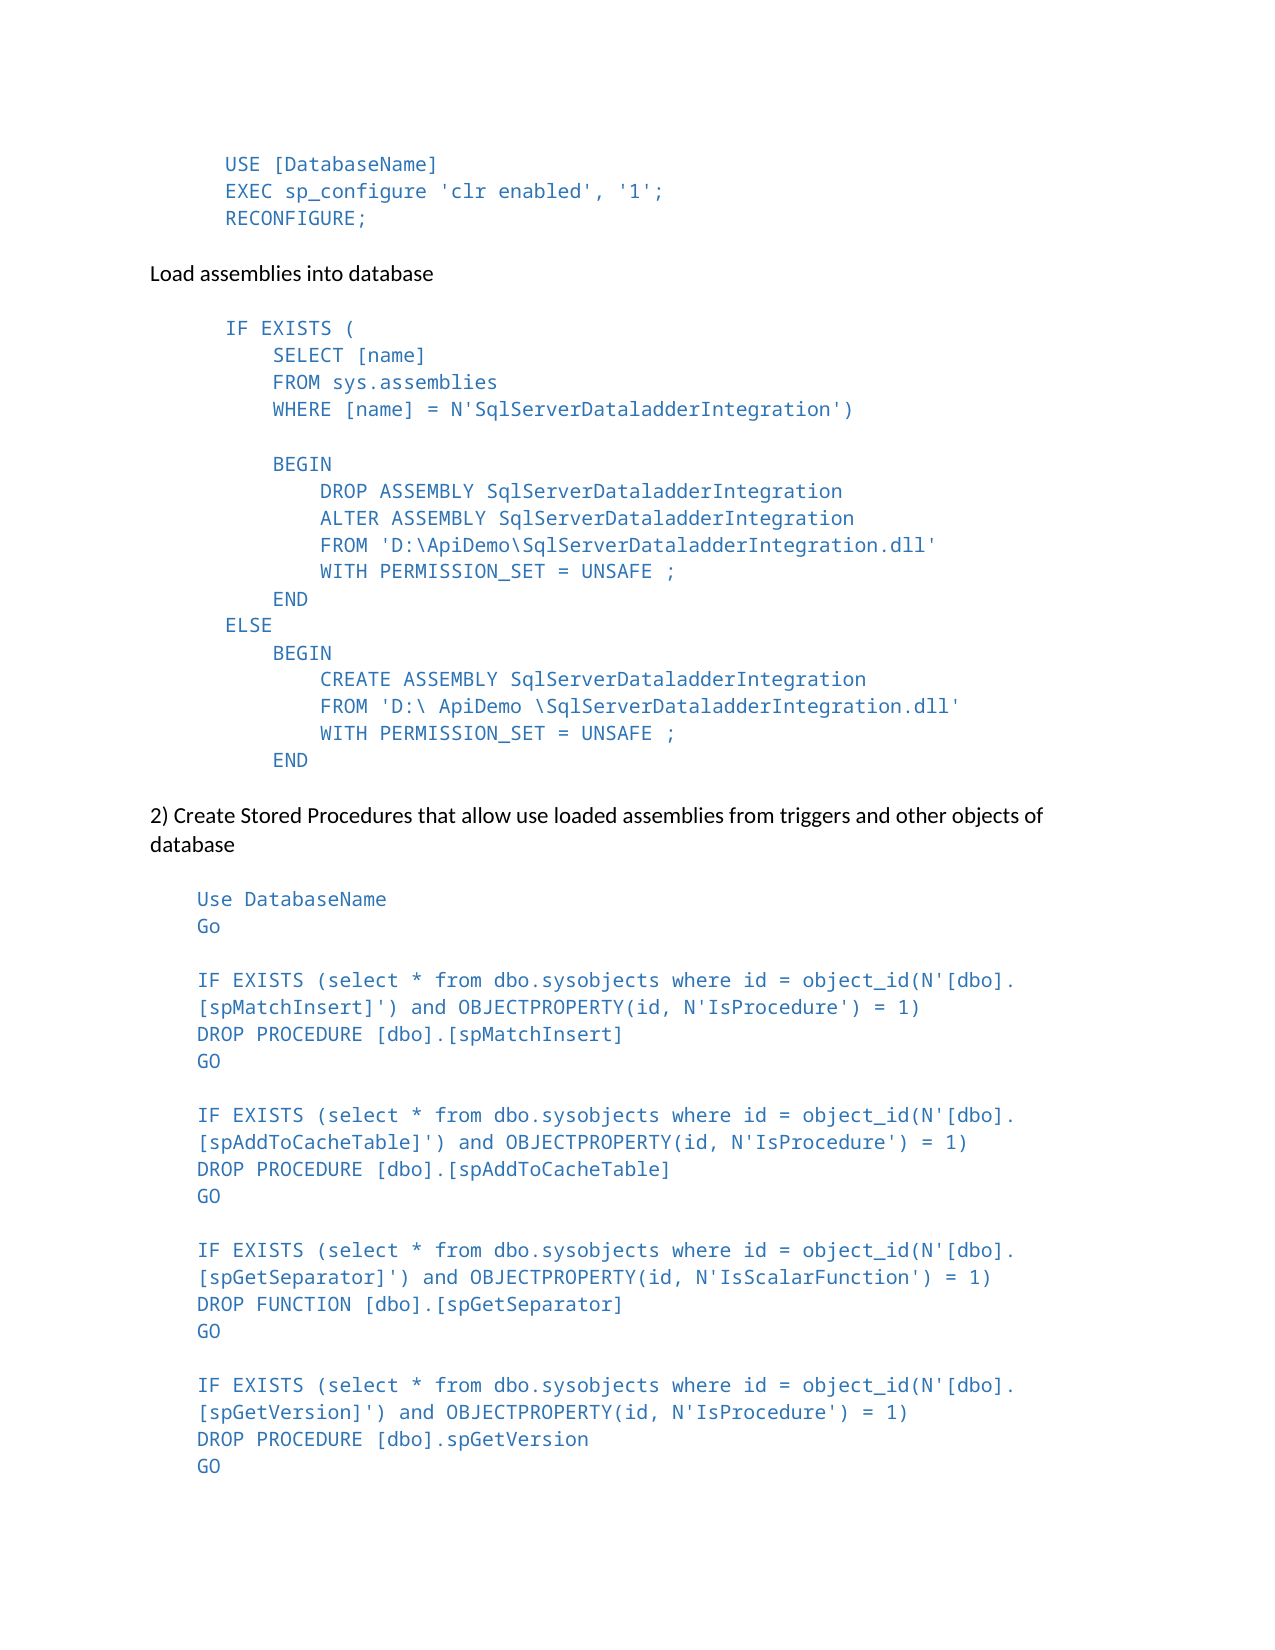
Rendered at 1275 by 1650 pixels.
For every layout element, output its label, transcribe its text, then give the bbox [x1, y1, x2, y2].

text IF EXISTS (select * from dbo.sysobjects where id = object_id(N'[dbo].[spGetSeparator]') and OBJECTPROPERTY(id, N'IsScalarFunction') = 1) [197, 1236, 1125, 1290]
text IF EXISTS (select * from dbo.sysobjects where id = object_id(N'[dbo].[spMatchInsert]') and OBJECTPROPERTY(id, N'IsProcedure') = 1) [197, 967, 1125, 1021]
text GO [197, 1317, 1125, 1344]
list RECONFIGURE; [225, 204, 1125, 231]
text WITH PERMISSION_SET = UNSAFE ; [225, 558, 1125, 585]
text FROM 'D:\ApiDemo\SqlServerDataladderIntegration.dll' [225, 531, 1125, 558]
text ALTER ASSEMBLY SqlServerDataladderIntegration [225, 504, 1125, 531]
text Use DatabaseName [197, 886, 1125, 913]
text FROM sys.assemblies [225, 368, 1125, 395]
text Go [197, 913, 1125, 940]
text GO [197, 1048, 1125, 1074]
text DROP PROCEDURE [dbo].[spAddToCacheTable] [197, 1156, 1125, 1182]
text DROP FUNCTION [dbo].[spGetSeparator] [197, 1290, 1125, 1317]
text IF EXISTS ( [225, 314, 1125, 341]
text WITH PERMISSION_SET = UNSAFE ; [225, 720, 1125, 747]
text DROP PROCEDURE [dbo].[spMatchInsert] [197, 1021, 1125, 1048]
text FROM 'D:\ ApiDemo \SqlServerDataladderIntegration.dll' [225, 693, 1125, 720]
list 2) Create Stored Procedures that allow use loaded assemblies from triggers and other objects of database [150, 802, 1125, 858]
text CREATE ASSEMBLY SqlServerDataladderIntegration [225, 666, 1125, 693]
text IF EXISTS (select * from dbo.sysobjects where id = object_id(N'[dbo].[spAddToCacheTable]') and OBJECTPROPERTY(id, N'IsProcedure') = 1) [197, 1102, 1125, 1156]
text WHERE [name] = N'SqlServerDataladderIntegration') [225, 395, 1125, 422]
text SELECT [name] [225, 341, 1125, 368]
list Load assemblies into database [150, 259, 1125, 287]
text IF EXISTS (select * from dbo.sysobjects where id = object_id(N'[dbo].[spGetVersion]') and OBJECTPROPERTY(id, N'IsProcedure') = 1) [197, 1371, 1125, 1425]
text ELSE [225, 612, 1125, 639]
text EXEC sp_configure 'clr enabled', '1'; [225, 177, 1125, 204]
text BEGIN [225, 639, 1125, 666]
text GO [197, 1182, 1125, 1209]
list END [225, 747, 1125, 774]
text DROP PROCEDURE [dbo].spGetVersion [197, 1425, 1125, 1452]
text END [225, 585, 1125, 612]
text DROP ASSEMBLY SqlServerDataladderIntegration [225, 477, 1125, 504]
text USE [DatabaseName] [225, 150, 1125, 177]
text BEGIN [225, 450, 1125, 477]
text GO [197, 1452, 1125, 1479]
